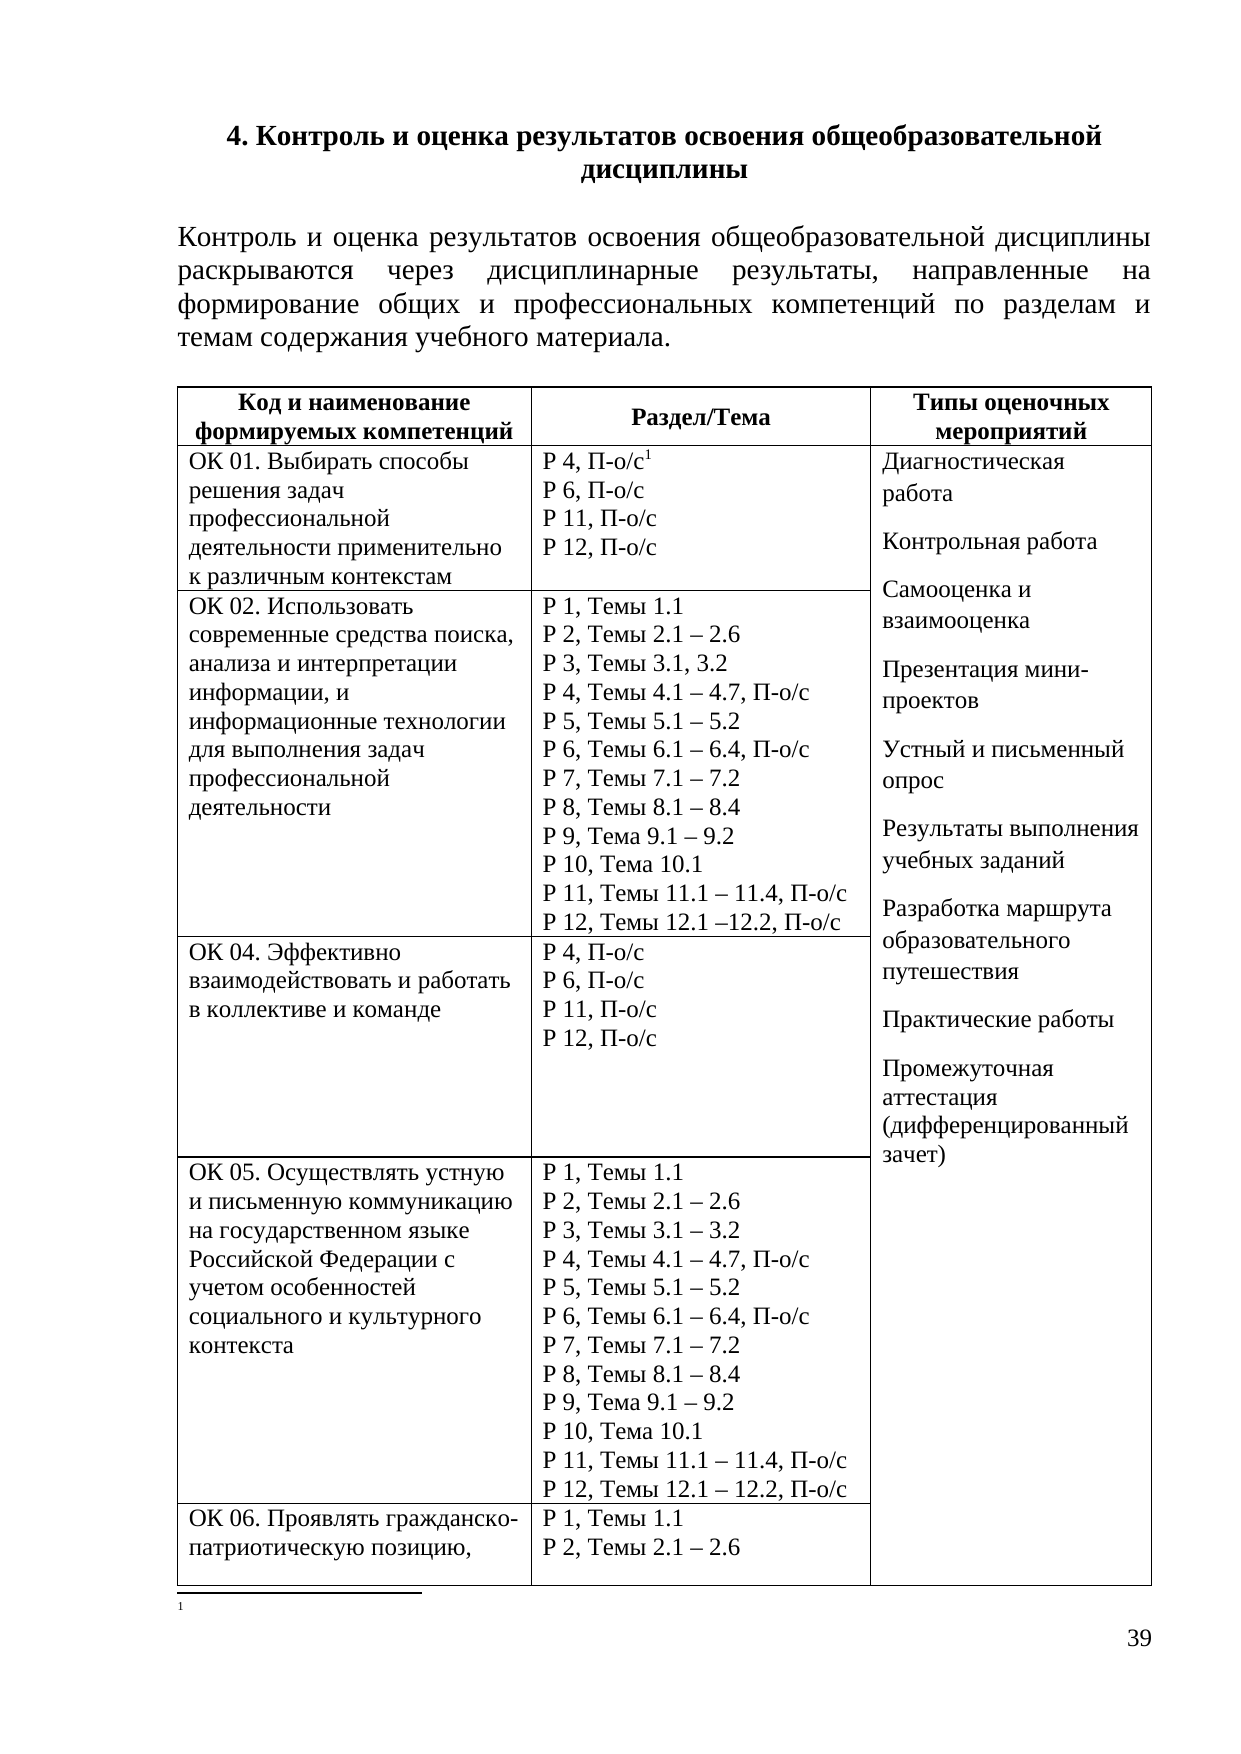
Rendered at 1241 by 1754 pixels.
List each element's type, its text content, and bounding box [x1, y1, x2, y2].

subtitle 4. Контроль и оценка результатов освоения общеобразовательной дисциплины [177, 118, 1152, 185]
table_header Раздел/Тема [532, 388, 870, 445]
table_cell ОК 01. Выбирать способы решения задач профессиональной деятельности применительно к различным контекстам [178, 446, 531, 590]
table_cell Р 4, П-о/с Р 6, П-о/с Р 11, П-о/с Р 12, П-о/с [532, 937, 870, 1156]
table_header Типы оценочных мероприятий [871, 388, 1151, 445]
table_cell Р 4, П-о/с Р 6, П-о/с Р 11, П-о/с Р 12, П-о/с [532, 446, 870, 590]
table_cell ОК 04. Эффективно взаимодействовать и работать в коллективе и команде [178, 937, 531, 1156]
table_cell ОК 02. Использовать современные средства поиска, анализа и интерпретации информации, и информационные технологии для выполнения задач профессиональной деятельности [178, 591, 531, 936]
table_cell ОК 05. Осуществлять устную и письменную коммуникацию на государственном языке Российской Федерации с учетом особенностей социального и культурного контекста [178, 1158, 531, 1502]
table_cell Диагностическая работа Контрольная работа Самооценка и взаимооценка Презентация мини-проектов Устный и письменный опрос Результаты выполнения учебных заданий Разработка маршрута образовательного путешествия Практические работы Промежуточная аттестация (дифференцированный зачет) [871, 446, 1151, 1585]
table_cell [532, 1504, 870, 1585]
text Контроль и оценка результатов освоения общеобразовательной дисциплины раскрываются через дисциплинарные результаты, направленные на формирование общих и профессиональных компетенций по разделам и темам содержания учебного материала. [177, 219, 1152, 353]
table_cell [178, 1504, 531, 1585]
table_header Код и наименование формируемых компетенций [178, 388, 531, 445]
table_cell Р 1, Темы 1.1 Р 2, Темы 2.1 – 2.6 Р 3, Темы 3.1, 3.2 Р 4, Темы 4.1 – 4.7, П-о/с Р 5, Темы 5.1 – 5.2 Р 6, Темы 6.1 – 6.4, П-о/с Р 7, Темы 7.1 – 7.2 Р 8, Темы 8.1 – 8.4 Р 9, Тема 9.1 – 9.2 Р 10, Тема 10.1 Р 11, Темы 11.1 – 11.4, П-о/с Р 12, Темы 12.1 –12.2, П-о/с [532, 591, 870, 936]
